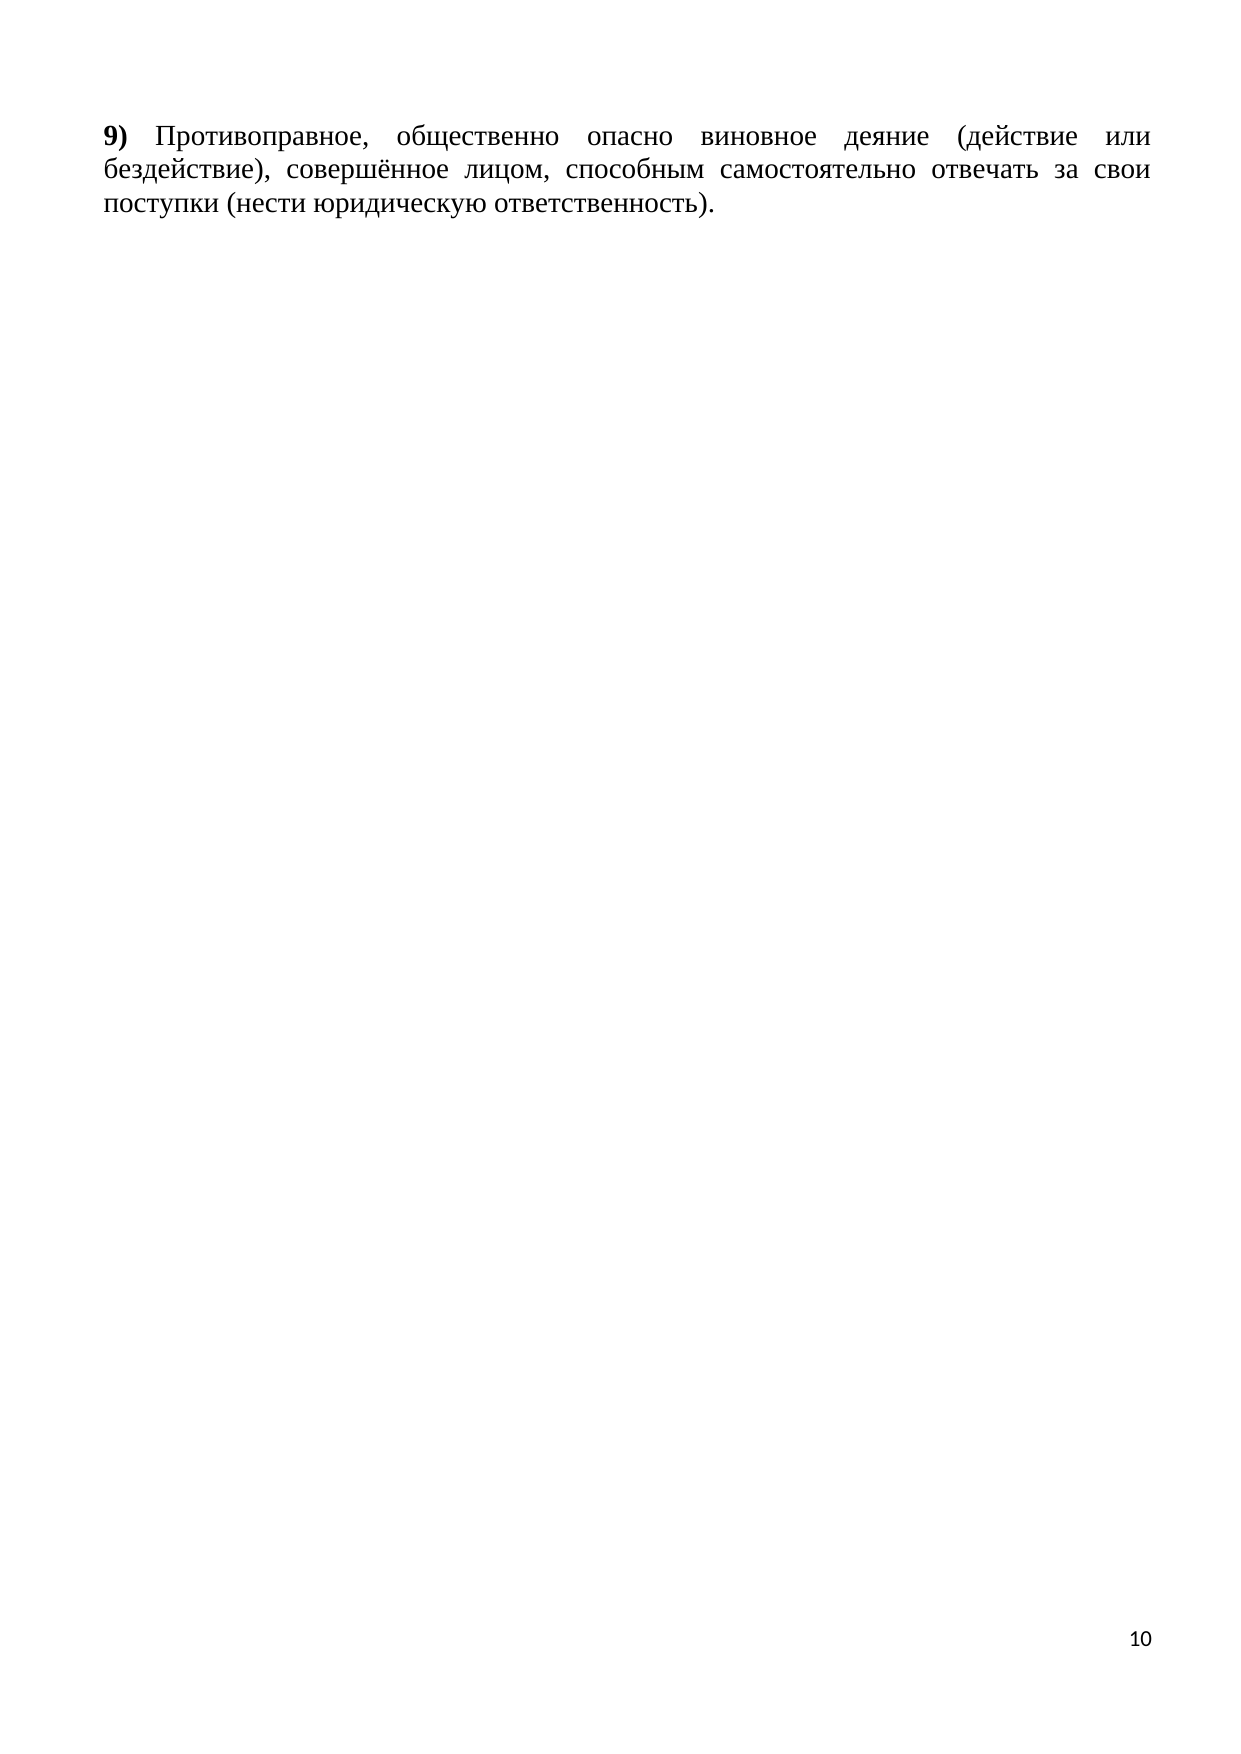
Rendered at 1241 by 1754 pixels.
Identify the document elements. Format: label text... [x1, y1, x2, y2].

text 9) Противоправное, общественно опасно виновное деяние (действие или бездействие), совершённое лицом, способным самостоятельно отвечать за свои поступки (нести юридическую ответственность). [103, 118, 1152, 219]
